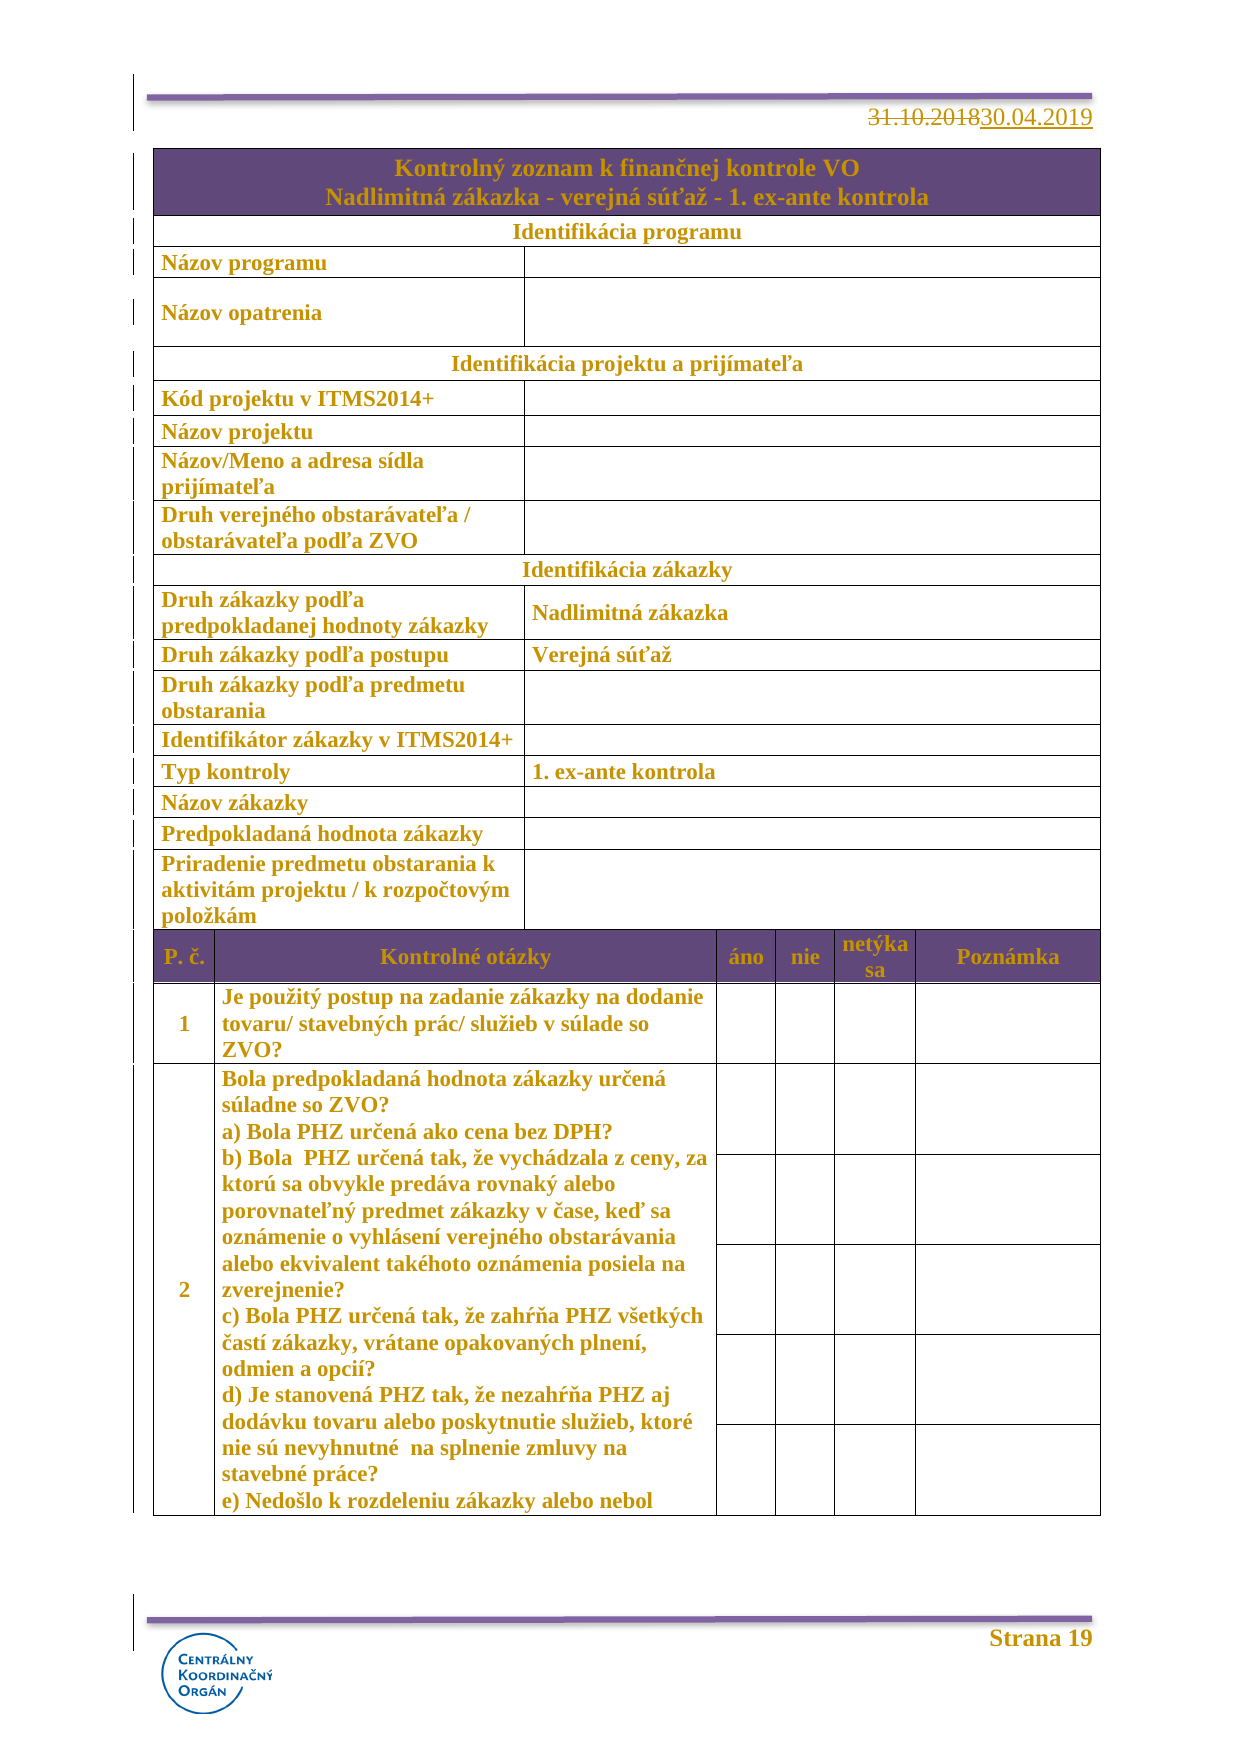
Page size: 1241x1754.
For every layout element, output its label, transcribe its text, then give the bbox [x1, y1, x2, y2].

table_cell Názov programu [154, 247, 524, 277]
table_cell Priradenie predmetu obstarania k aktivitám projektu / k rozpočtovým položkám [154, 850, 524, 929]
table_cell [525, 850, 1100, 929]
table_cell [835, 1245, 915, 1334]
table_cell [525, 818, 1100, 848]
table_cell [717, 1155, 775, 1244]
table_cell [776, 984, 834, 1062]
table_cell Názov zákazky [154, 787, 524, 817]
table_cell Názov opatrenia [154, 278, 524, 346]
table_cell [835, 1155, 915, 1244]
table_cell Typ kontroly [154, 756, 524, 786]
table_cell [776, 1335, 834, 1424]
table_cell Názov/Meno a adresa sídla prijímateľa [154, 447, 524, 500]
table_cell [916, 984, 1100, 1062]
table_cell [525, 247, 1100, 277]
table_cell [525, 278, 1100, 346]
table_cell 2 [154, 1064, 214, 1515]
table_cell [835, 984, 915, 1062]
table_cell [717, 984, 775, 1062]
table_header Kontrolný zoznam k finančnej kontrole VO Nadlimitná zákazka - verejná súťaž - 1. ex-ante kontrola [154, 149, 1100, 215]
table_cell [916, 1245, 1100, 1334]
table_cell [525, 416, 1100, 446]
table_cell [916, 1425, 1100, 1515]
table_cell Druh zákazky podľa predpokladanej hodnoty zákazky [154, 586, 524, 638]
table_cell [776, 1425, 834, 1515]
table_cell [717, 1245, 775, 1334]
table_cell Druh zákazky podľa predmetu obstarania [154, 671, 524, 723]
table_cell netýka sa [835, 930, 915, 982]
table_cell [776, 1155, 834, 1244]
table_cell [835, 1335, 915, 1424]
table_cell Druh verejného obstarávateľa / obstarávateľa podľa ZVO [154, 501, 524, 553]
table_cell [717, 1425, 775, 1515]
table_cell Identifikácia zákazky [154, 555, 1100, 585]
table_cell Bola predpokladaná hodnota zákazky určená súladne so ZVO? a) Bola PHZ určená ako cena bez DPH? b) Bola PHZ určená tak, že vychádzala z ceny, za ktorú sa obvykle predáva rovnaký alebo porovnateľný predmet zákazky v čase, keď sa oznámenie o vyhlásení verejného obstarávania alebo ekvivalent takéhoto oznámenia posiela na zverejnenie? c) Bola PHZ určená tak, že zahŕňa PHZ všetkých častí zákazky, vrátane opakovaných plnení, odmien a opcií? d) Je stanovená PHZ tak, že nezahŕňa PHZ aj dodávku tovaru alebo poskytnutie služieb, ktoré nie sú nevyhnutné na splnenie zmluvy na stavebné práce? e) Nedošlo k rozdeleniu zákazky alebo nebol zvolený spôsob určenia jej PHZ s cieľom znížiť PHZ pod finančné limity podľa ZVO? f) Boli v dokumentácii k verejnému obstarávaniu aj informácie a podklady, na základe ktorých bola určená PHZ a to najmä záznam z prieskumu trhu, aktualizovaný rozpočet zo žiadosti o NFP, štátna cenová expertíza a pod.? [215, 1064, 716, 1515]
table_cell Kontrolné otázky [215, 930, 716, 982]
table_cell 1 [154, 984, 214, 1062]
table_cell Predpokladaná hodnota zákazky [154, 818, 524, 848]
table_cell [916, 1155, 1100, 1244]
table_cell 1. ex-ante kontrola [525, 756, 1100, 786]
table_cell [717, 1064, 775, 1153]
table_cell [525, 787, 1100, 817]
table_cell [776, 1064, 834, 1153]
table_cell Druh zákazky podľa postupu [154, 640, 524, 670]
table_cell P. č. [154, 930, 214, 982]
table_cell Identifikácia programu [154, 216, 1100, 246]
table_cell Názov projektu [154, 416, 524, 446]
table_cell áno [717, 930, 775, 982]
table_cell [776, 1245, 834, 1334]
table_cell [835, 1064, 915, 1153]
table_cell Kód projektu v ITMS2014+ [154, 381, 524, 415]
picture [159, 1631, 272, 1713]
table_cell [835, 1425, 915, 1515]
table_cell Identifikácia projektu a prijímateľa [154, 347, 1100, 380]
table_cell [525, 447, 1100, 500]
table_cell Identifikátor zákazky v ITMS2014+ [154, 725, 524, 755]
table_cell [525, 381, 1100, 415]
table_cell [916, 1335, 1100, 1424]
table_cell [525, 671, 1100, 723]
table_cell [525, 725, 1100, 755]
table_cell Je použitý postup na zadanie zákazky na dodanie tovaru/ stavebných prác/ služieb v súlade so ZVO? [215, 984, 716, 1062]
table_cell nie [776, 930, 834, 982]
table_cell Verejná súťaž [525, 640, 1100, 670]
table_cell Nadlimitná zákazka [525, 586, 1100, 638]
table_cell Poznámka [916, 930, 1100, 982]
table_cell [525, 501, 1100, 553]
table_cell [916, 1064, 1100, 1153]
table_cell [717, 1335, 775, 1424]
